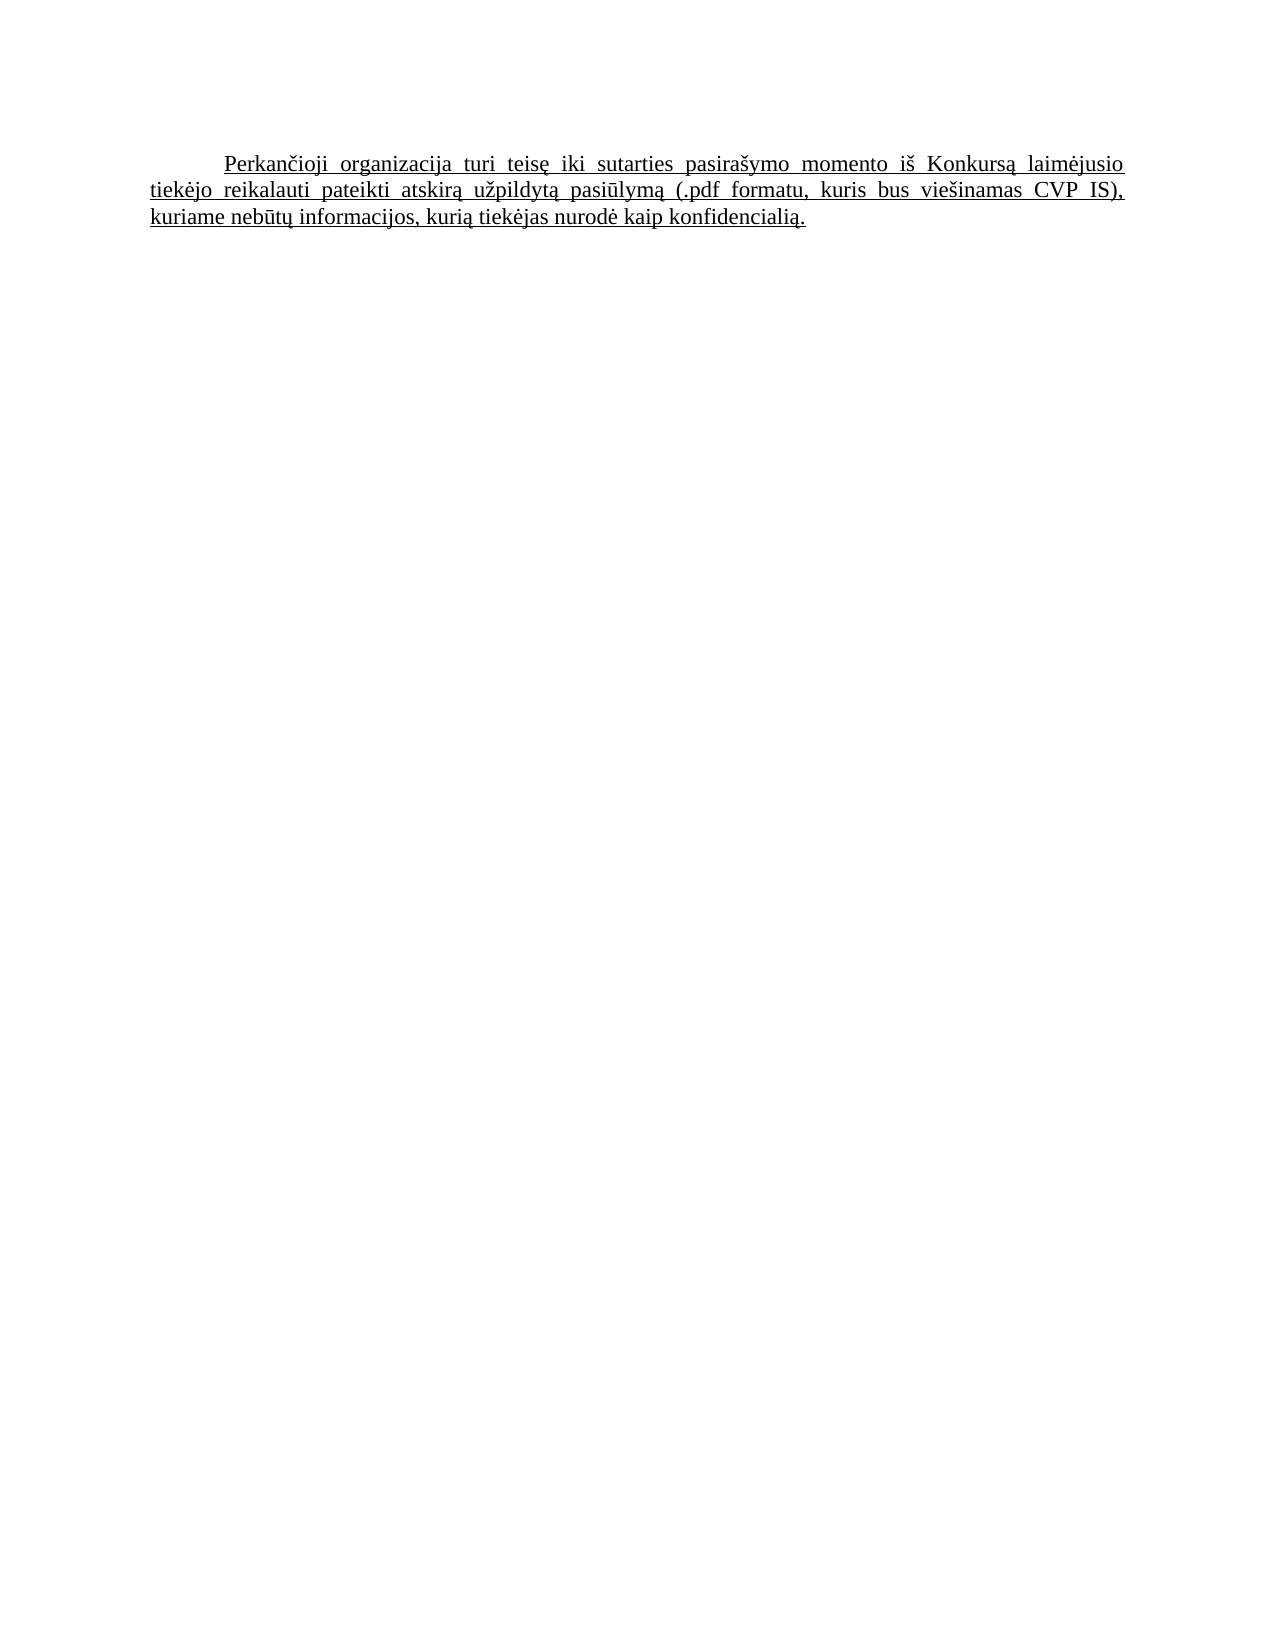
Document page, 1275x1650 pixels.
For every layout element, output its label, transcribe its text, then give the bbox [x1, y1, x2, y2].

text Perkančioji organizacija turi teisę iki sutarties pasirašymo momento iš Konkursą laimėjusio tiekėjo reikalauti pateikti atskirą užpildytą pasiūlymą (.pdf formatu, kuris bus viešinamas CVP IS), kuriame nebūtų informacijos, kurią tiekėjas nurodė kaip konfidencialią. [150, 200, 1125, 229]
text Perkančioji organizacija turi teisę iki sutarties pasirašymo momento iš Konkursą laimėjusio tiekėjo reikalauti pateikti atskirą užpildytą pasiūlymą (.pdf formatu, kuris bus viešinamas CVP IS), kuriame nebūtų informacijos, kurią tiekėjas nurodė kaip konfidencialią. [150, 150, 1125, 199]
